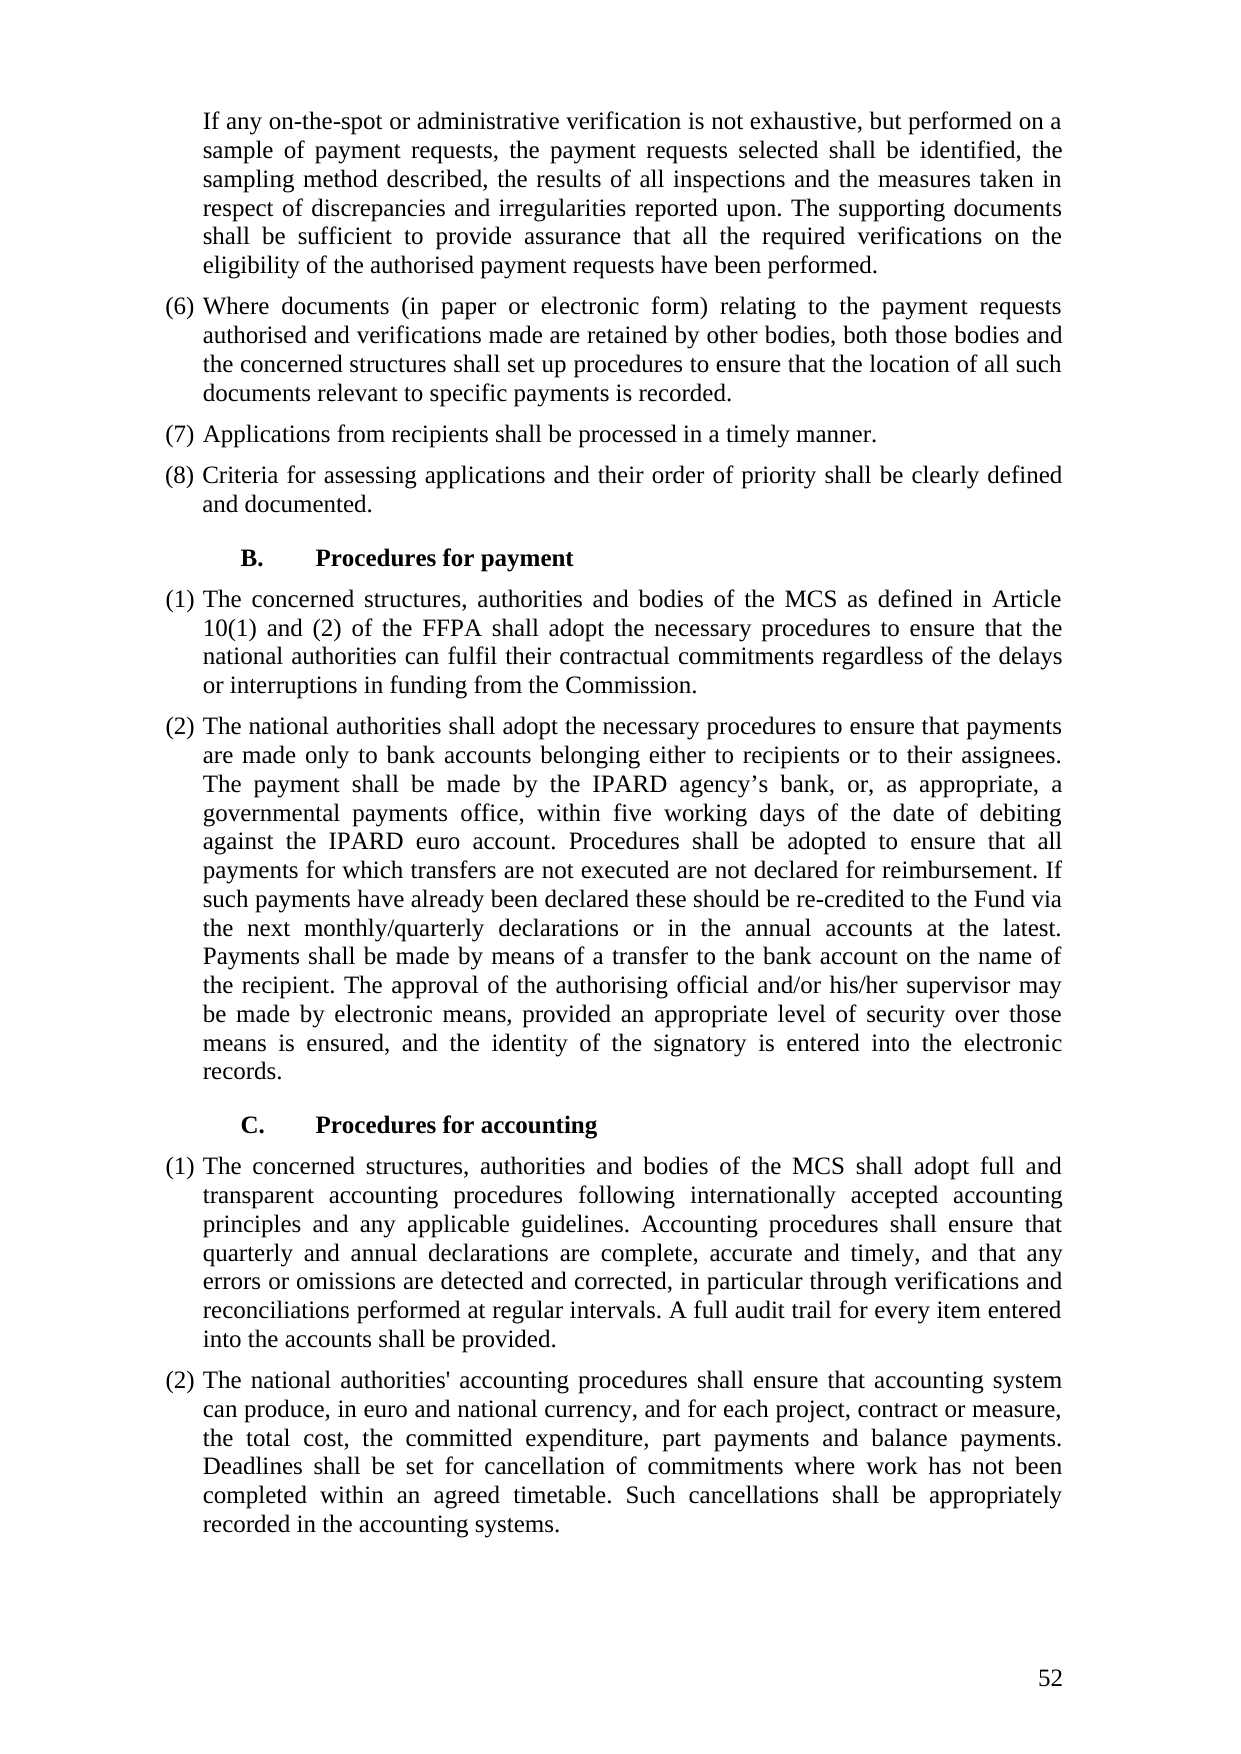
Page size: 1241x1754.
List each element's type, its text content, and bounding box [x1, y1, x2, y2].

text B. Procedures for payment [210, 543, 1063, 571]
list The concerned structures, authorities and bodies of the MCS as defined in Article 10(1) and (2) of the FFPA shall adopt the necessary procedures to ensure that the national authorities can fulfil their contractual commitments regardless of the delays or interruptions in funding from the Commission. [165, 584, 1063, 699]
text C. Procedures for accounting [210, 1110, 1063, 1139]
list The national authorities' accounting procedures shall ensure that accounting system can produce, in euro and national currency, and for each project, contract or measure, the total cost, the committed expenditure, part payments and balance payments. Deadlines shall be set for cancellation of commitments where work has not been completed within an agreed timetable. Such cancellations shall be appropriately recorded in the accounting systems. [165, 1365, 1063, 1538]
list Criteria for assessing applications and their order of priority shall be clearly defined and documented. [165, 460, 1063, 518]
list Where documents (in paper or electronic form) relating to the payment requests authorised and verifications made are retained by other bodies, both those bodies and the concerned structures shall set up procedures to ensure that the location of all such documents relevant to specific payments is recorded. [165, 291, 1063, 406]
list Applications from recipients shall be processed in a timely manner. [165, 419, 1063, 448]
list The national authorities shall adopt the necessary procedures to ensure that payments are made only to bank accounts belonging either to recipients or to their assignees. The payment shall be made by the IPARD agency’s bank, or, as appropriate, a governmental payments office, within five working days of the date of debiting against the IPARD euro account. Procedures shall be adopted to ensure that all payments for which transfers are not executed are not declared for reimbursement. If such payments have already been declared these should be re-credited to the Fund via the next monthly/quarterly declarations or in the annual accounts at the latest. Payments shall be made by means of a transfer to the bank account on the name of the recipient. The approval of the authorising official and/or his/her supervisor may be made by electronic means, provided an appropriate level of security over those means is ensured, and the identity of the signatory is entered into the electronic records. [165, 711, 1063, 1085]
text If any on-the-spot or administrative verification is not exhaustive, but performed on a sample of payment requests, the payment requests selected shall be identified, the sampling method described, the results of all inspections and the measures taken in respect of discrepancies and irregularities reported upon. The supporting documents shall be sufficient to provide assurance that all the required verifications on the eligibility of the authorised payment requests have been performed. [203, 106, 1063, 279]
list The concerned structures, authorities and bodies of the MCS shall adopt full and transparent accounting procedures following internationally accepted accounting principles and any applicable guidelines. Accounting procedures shall ensure that quarterly and annual declarations are complete, accurate and timely, and that any errors or omissions are detected and corrected, in particular through verifications and reconciliations performed at regular intervals. A full audit trail for every item entered into the accounts shall be provided. [165, 1151, 1063, 1353]
